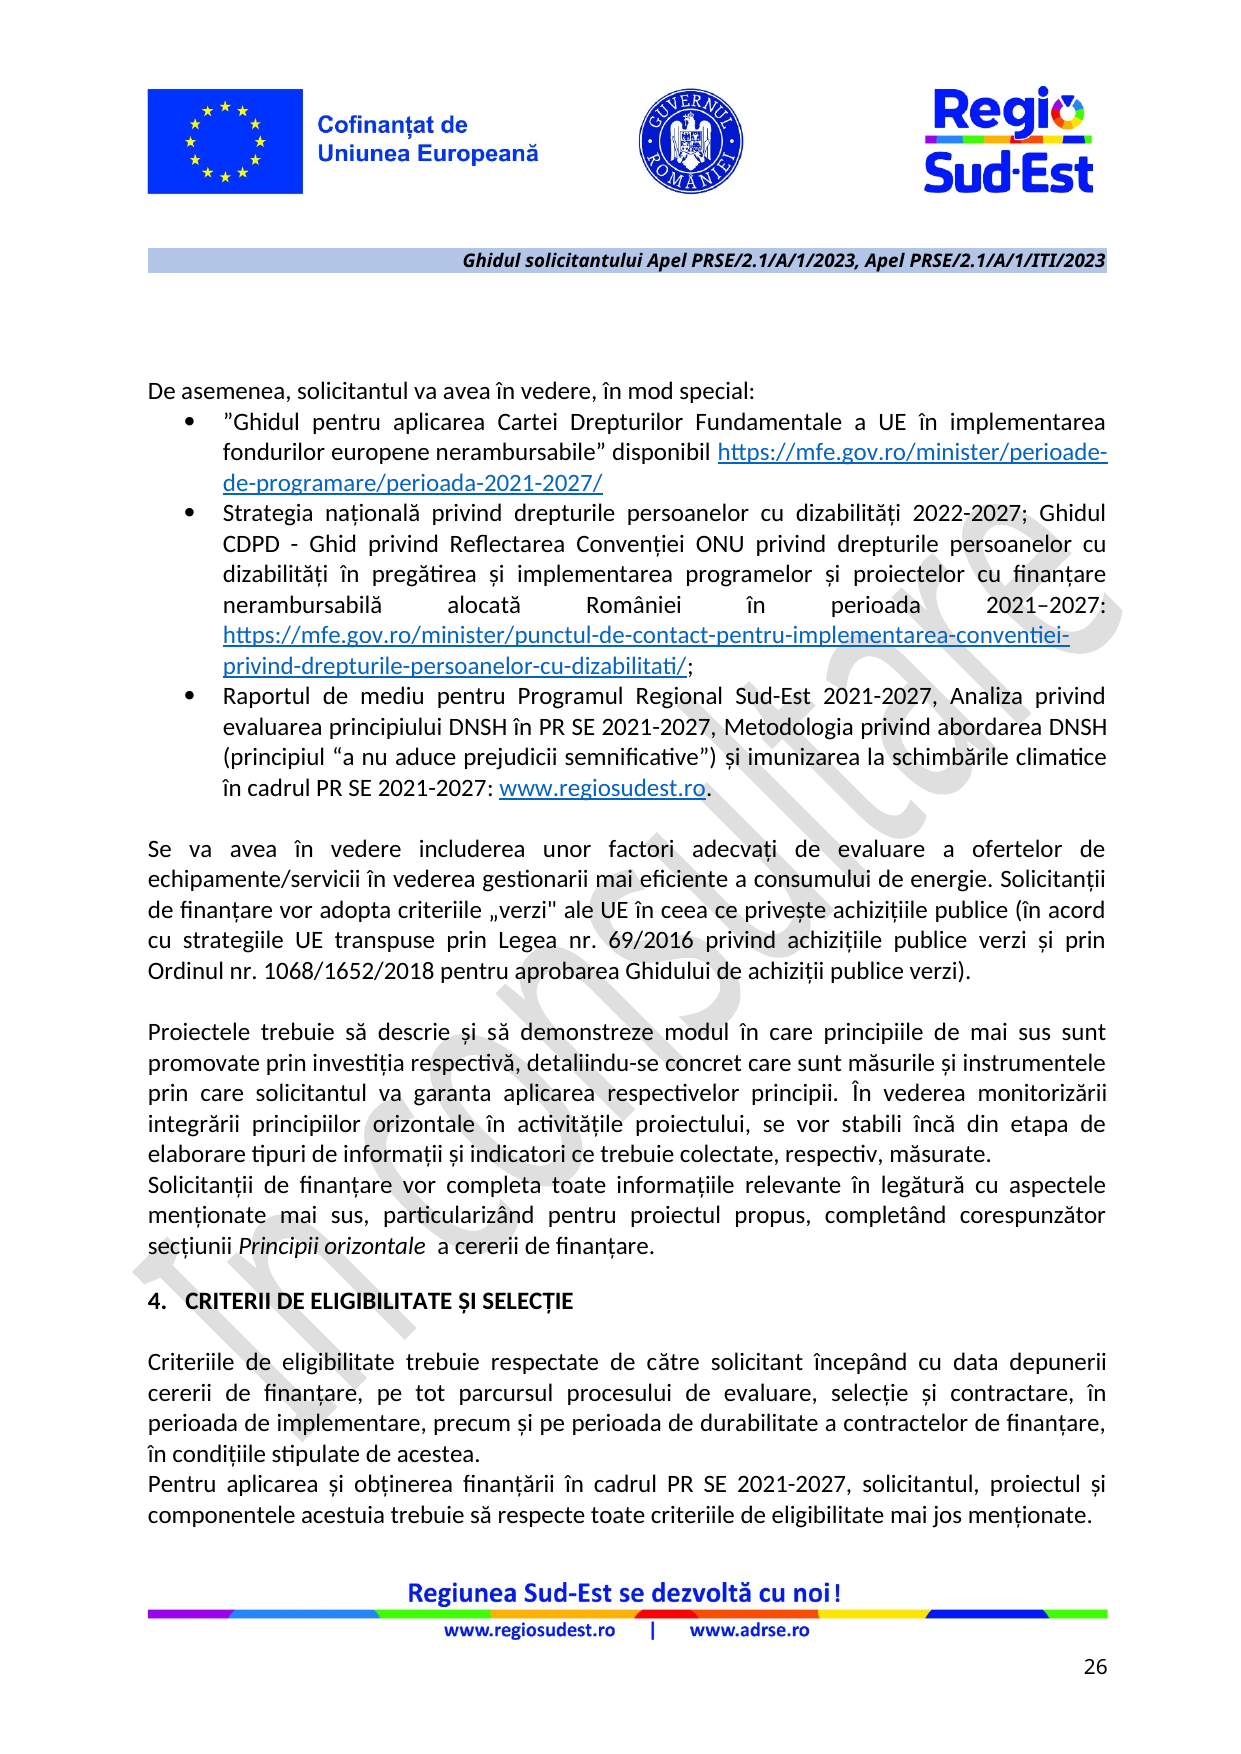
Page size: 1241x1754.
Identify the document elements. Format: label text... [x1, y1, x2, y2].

text Criteriile de eligibilitate trebuie respectate de către solicitant începând cu data depunerii cererii de finanţare, pe tot parcursul procesului de evaluare, selecție și contractare, în perioada de implementare, precum și pe perioada de durabilitate a contractelor de finanțare, în condițiile stipulate de acestea. [148, 1346, 1107, 1468]
subtitle CRITERII DE ELIGIBILITATE ŞI SELECŢIE [148, 1285, 1107, 1316]
text Proiectele trebuie să descrie și să demonstreze modul în care principiile de mai sus sunt promovate prin investiția respectivă, detaliindu-se concret care sunt măsurile și instrumentele prin care solicitantul va garanta aplicarea respectivelor principii. În vederea monitorizării integrării principiilor orizontale în activitățile proiectului, se vor stabili încă din etapa de elaborare tipuri de informații și indicatori ce trebuie colectate, respectiv, măsurate. [148, 1016, 1107, 1169]
list Raportul de mediu pentru Programul Regional Sud-Est 2021-2027, Analiza privind evaluarea principiului DNSH în PR SE 2021-2027, Metodologia privind abordarea DNSH (principiul “a nu aduce prejudicii semnificative”) și imunizarea la schimbările climatice în cadrul PR SE 2021-2027: www.regiosudest.ro. [185, 681, 1107, 803]
text De asemenea, solicitantul va avea în vedere, în mod special: [148, 375, 1107, 406]
picture [147, 86, 1093, 195]
text Se va avea în vedere includerea unor factori adecvați de evaluare a ofertelor de echipamente/servicii în vederea gestionarii mai eficiente a consumului de energie. Solicitanții de finanțare vor adopta criteriile „verzi" ale UE în ceea ce privește achizițiile publice (în acord cu strategiile UE transpuse prin Legea nr. 69/2016 privind achizițiile publice verzi și prin Ordinul nr. 1068/1652/2018 pentru aprobarea Ghidului de achiziții publice verzi). [148, 833, 1107, 986]
text Pentru aplicarea și obținerea finanțării în cadrul PR SE 2021-2027, solicitantul, proiectul și componentele acestuia trebuie să respecte toate criteriile de eligibilitate mai jos menționate. [148, 1468, 1107, 1529]
picture [147, 1582, 1108, 1640]
text Solicitanții de finanțare vor completa toate informațiile relevante în legătură cu aspectele menționate mai sus, particularizând pentru proiectul propus, completând corespunzător secțiunii Principii orizontale a cererii de finanțare. [148, 1169, 1107, 1260]
list ”Ghidul pentru aplicarea Cartei Drepturilor Fundamentale a UE în implementarea fondurilor europene nerambursabile” disponibil https://mfe.gov.ro/minister/perioade-de-programare/perioada-2021-2027/ [185, 406, 1107, 497]
list Strategia națională privind drepturile persoanelor cu dizabilități 2022-2027; Ghidul CDPD - Ghid privind Reflectarea Convenției ONU privind drepturile persoanelor cu dizabilități în pregătirea și implementarea programelor și proiectelor cu finanțare nerambursabilă alocată României în perioada 2021–2027: https://mfe.gov.ro/minister/punctul-de-contact-pentru-implementarea-conventiei-privind-drepturile-persoanelor-cu-dizabilitati/; [185, 497, 1107, 681]
